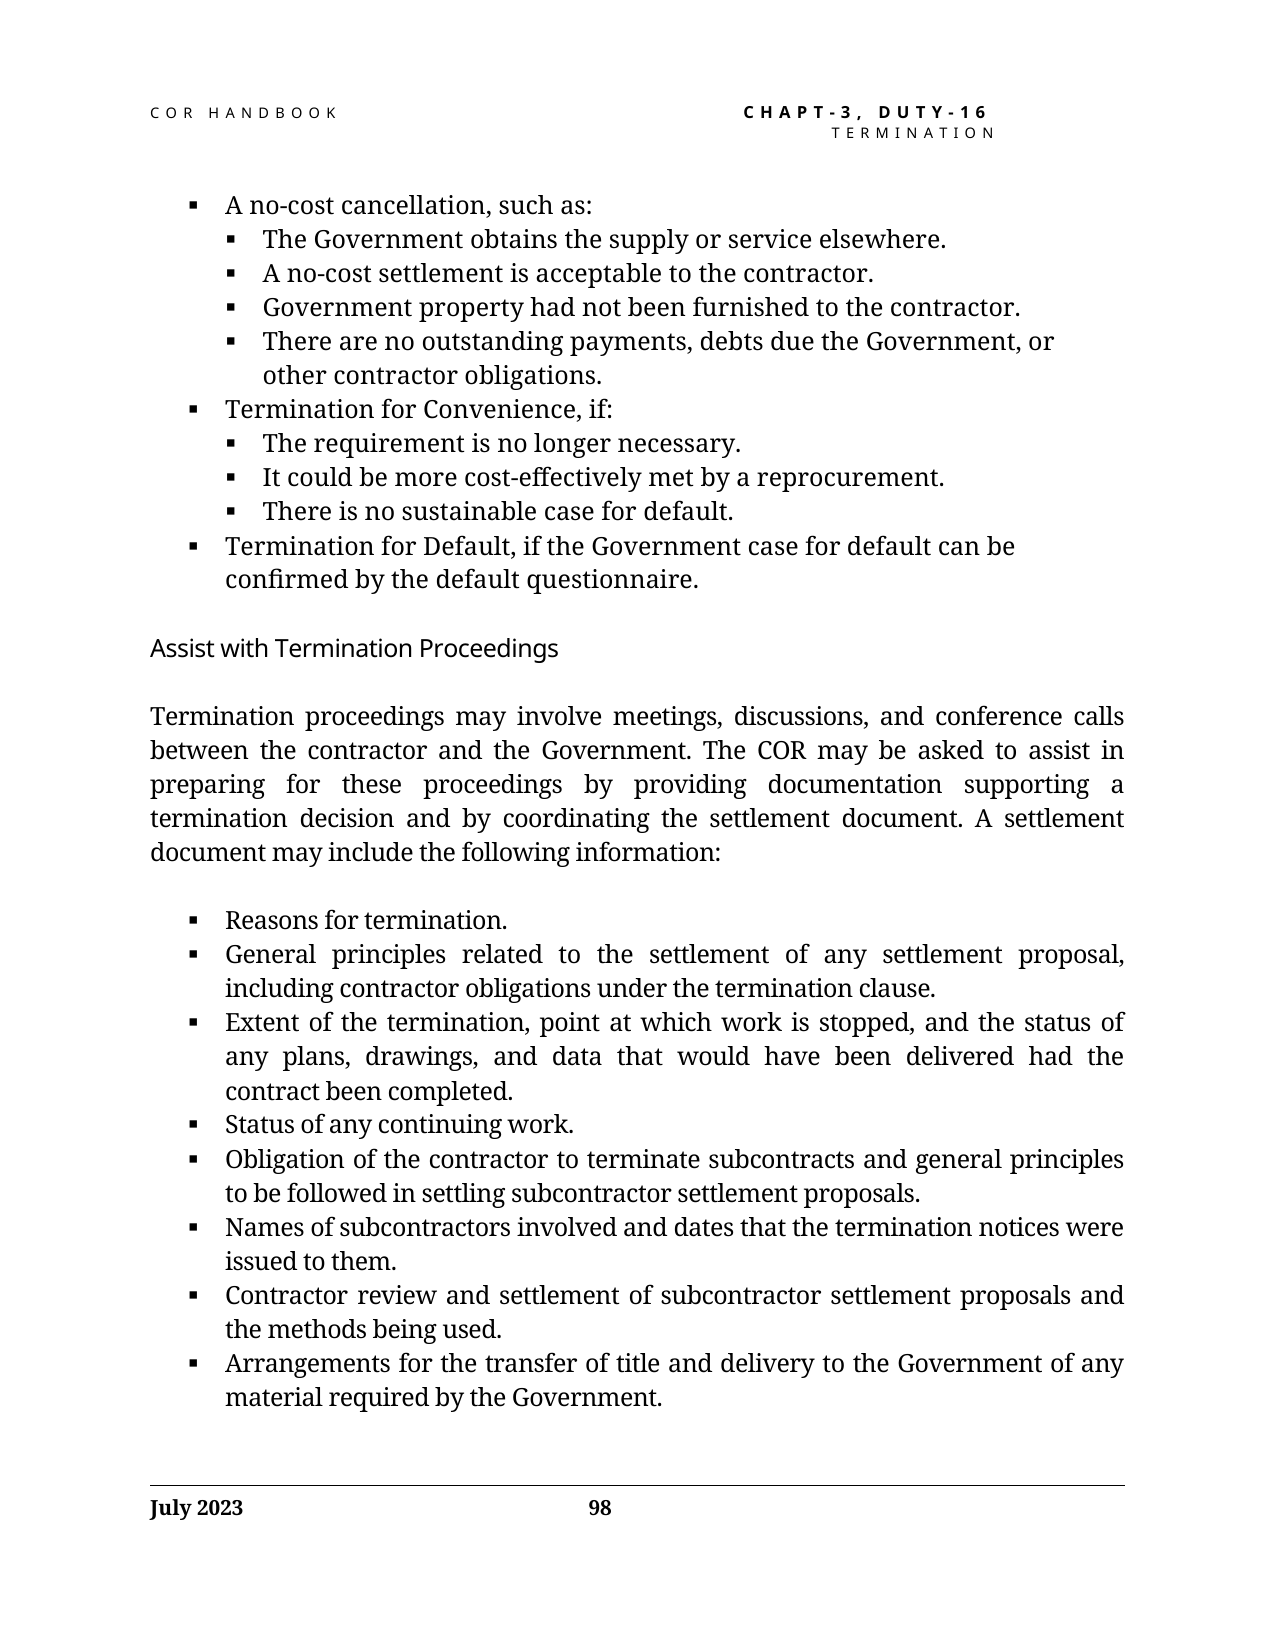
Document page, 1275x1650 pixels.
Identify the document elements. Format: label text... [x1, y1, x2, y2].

list Arrangements for the transfer of title and delivery to the Government of any material required by the Government. [187, 1346, 1125, 1414]
text Termination proceedings may involve meetings, discussions, and conference calls between the contractor and the Government. The COR may be asked to assist in preparing for these proceedings by providing documentation supporting a termination decision and by coordinating the settlement document. A settlement document may include the following information: [150, 698, 1125, 869]
list Reasons for termination. [187, 903, 1125, 937]
list A no-cost settlement is acceptable to the contractor. [225, 256, 1125, 290]
list There is no sustainable case for default. [225, 494, 1125, 528]
list Termination for Convenience, if: [187, 392, 1125, 426]
list Obligation of the contractor to terminate subcontracts and general principles to be followed in settling subcontractor settlement proposals. [187, 1141, 1125, 1209]
list A no-cost cancellation, such as: [187, 187, 1125, 222]
list Government property had not been furnished to the contractor. [225, 290, 1125, 324]
list Contractor review and settlement of subcontractor settlement proposals and the methods being used. [187, 1277, 1125, 1346]
subtitle Assist with Termination Proceedings [150, 630, 1125, 664]
list Status of any continuing work. [187, 1107, 1125, 1141]
list There are no outstanding payments, debts due the Government, or other contractor obligations. [225, 324, 1125, 392]
list Names of subcontractors involved and dates that the termination notices were issued to them. [187, 1209, 1125, 1277]
list General principles related to the settlement of any settlement proposal, including contractor obligations under the termination clause. [187, 937, 1125, 1005]
list The Government obtains the supply or service elsewhere. [225, 222, 1125, 256]
list Termination for Default, if the Government case for default can be confirmed by the default questionnaire. [187, 528, 1125, 596]
list Extent of the termination, point at which work is stopped, and the status of any plans, drawings, and data that would have been delivered had the contract been completed. [187, 1005, 1125, 1107]
list It could be more cost-effectively met by a reprocurement. [225, 460, 1125, 494]
list The requirement is no longer necessary. [225, 426, 1125, 460]
